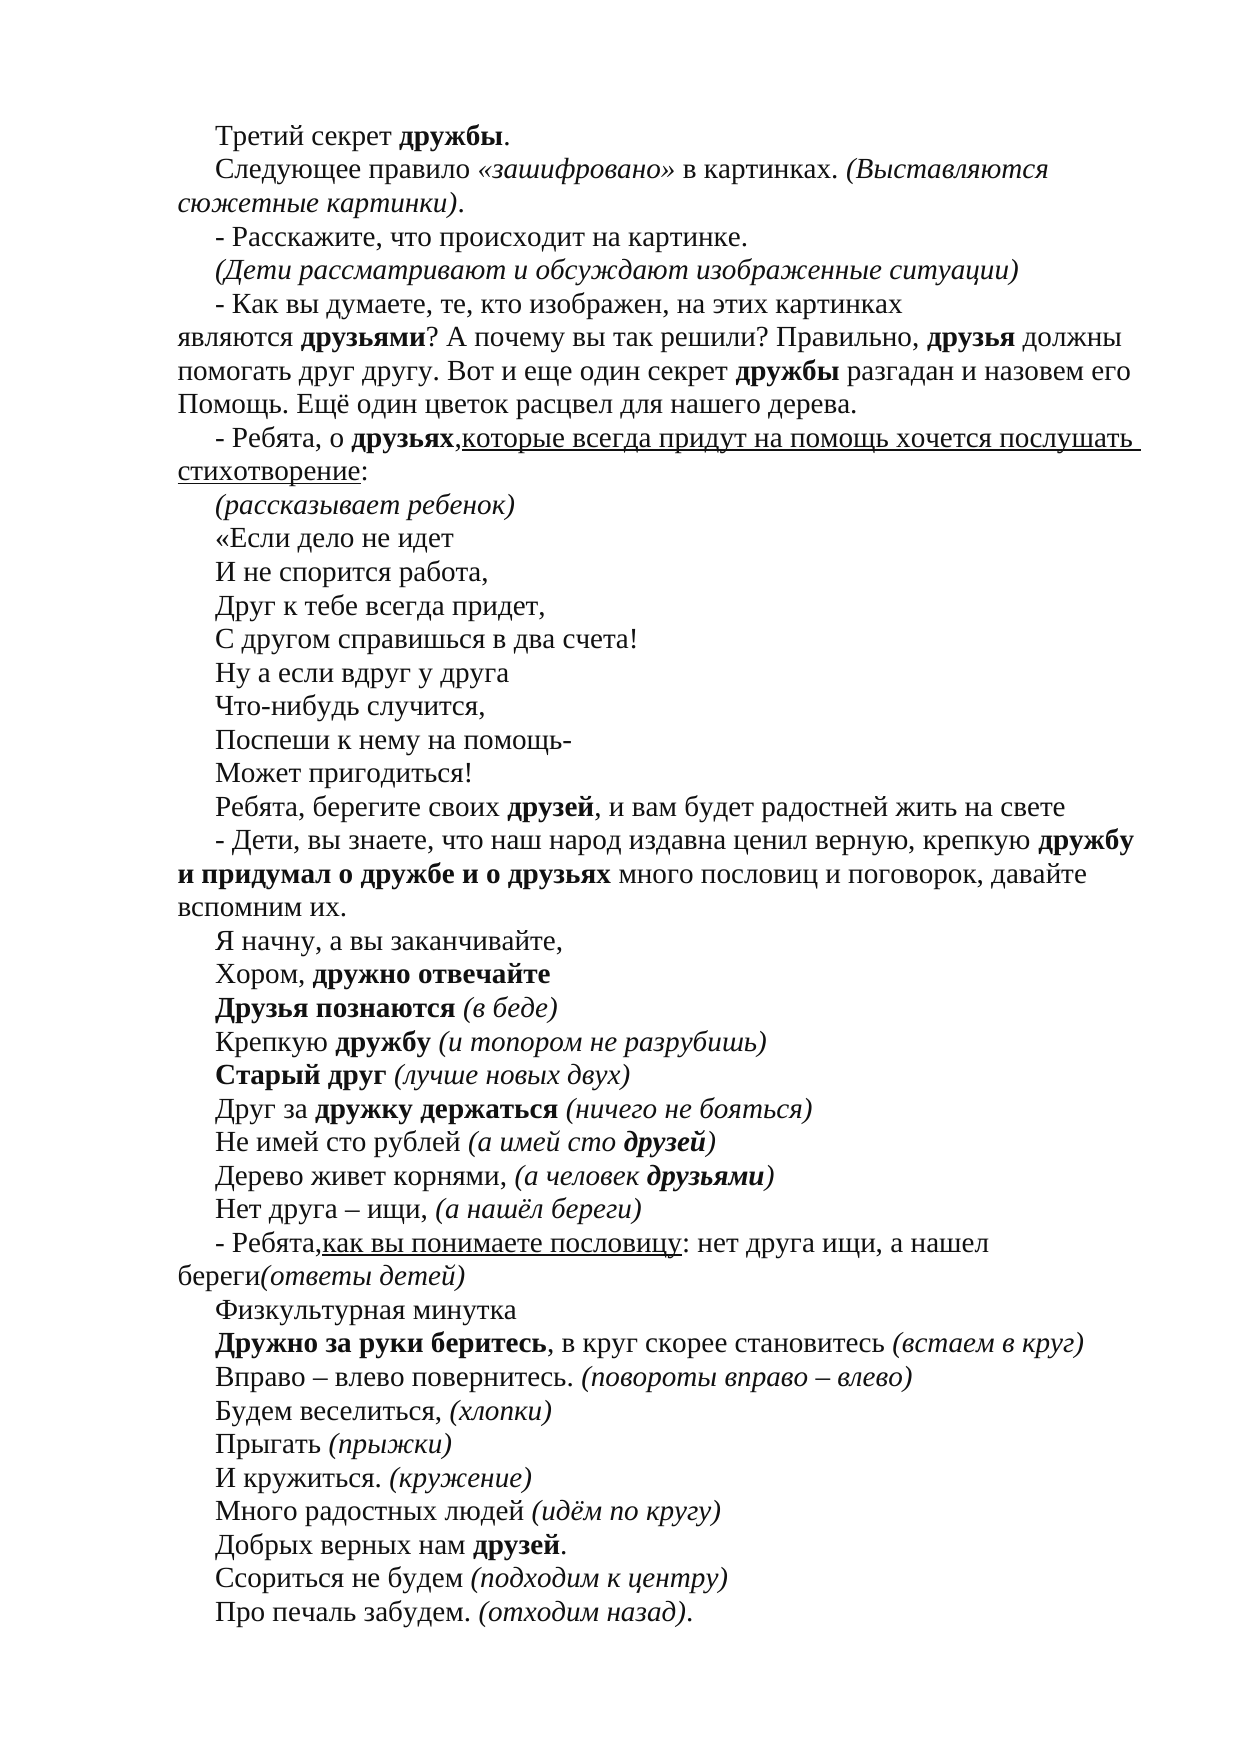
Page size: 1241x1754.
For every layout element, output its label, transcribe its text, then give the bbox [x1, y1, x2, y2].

text Поспеши к нему на помощь- [177, 722, 1152, 755]
text Дерево живет корнями, (а человек друзьями) [177, 1158, 1152, 1191]
text Хором, дружно отвечайте [177, 957, 1152, 990]
text - Ребята,как вы понимаете пословицу: нет друга ищи, а нашел береги(ответы детей) [177, 1225, 1152, 1292]
text Может пригодиться! [177, 755, 1152, 789]
text - Ребята, о друзьях,которые всегда придут на помощь хочется послушать стихотворение: [177, 420, 1152, 487]
text Вправо – влево повернитесь. (повороты вправо – влево) [177, 1359, 1152, 1393]
text Друг за дружку держаться (ничего не бояться) [177, 1091, 1152, 1124]
text Ну а если вдруг у друга [177, 655, 1152, 688]
text Прыгать (прыжки) [177, 1426, 1152, 1460]
text И кружиться. (кружение) [177, 1460, 1152, 1493]
text Крепкую дружбу (и топором не разрубишь) [177, 1024, 1152, 1057]
text Не имей сто рублей (а имей сто друзей) [177, 1124, 1152, 1158]
text С другом справишься в два счета! [177, 621, 1152, 655]
text - Дети, вы знаете, что наш народ издавна ценил верную, крепкую дружбу и придумал о дружбе и о друзьях много пословиц и поговорок, давайте вспомним их. [177, 822, 1152, 923]
text Друзья познаются (в беде) [177, 990, 1152, 1024]
text Дружно за руки беритесь, в круг скорее становитесь (встаем в круг) [177, 1326, 1152, 1359]
text Ссориться не будем (подходим к центру) [177, 1560, 1152, 1594]
text Нет друга – ищи, (а нашёл береги) [177, 1191, 1152, 1225]
text (Дети рассматривают и обсуждают изображенные ситуации) [177, 252, 1152, 286]
text Друг к тебе всегда придет, [177, 588, 1152, 621]
text Ребята, берегите своих друзей, и вам будет радостней жить на свете [177, 789, 1152, 822]
text Третий секрет дружбы. [177, 118, 1152, 152]
text И не спорится работа, [177, 554, 1152, 588]
text Много радостных людей (идём по кругу) [177, 1493, 1152, 1527]
text Старый друг (лучше новых двух) [177, 1057, 1152, 1091]
text Физкультурная минутка [177, 1292, 1152, 1326]
text - Как вы думаете, те, кто изображен, на этих картинках являются друзьями? А почему вы так решили? Правильно, друзья должны помогать друг другу. Вот и еще один секрет дружбы разгадан и назовем его Помощь. Ещё один цветок расцвел для нашего дерева. [177, 286, 1152, 420]
text «Если дело не идет [177, 521, 1152, 554]
text Добрых верных нам друзей. [177, 1527, 1152, 1560]
text Я начну, а вы заканчивайте, [177, 923, 1152, 957]
text - Расскажите, что происходит на картинке. [177, 219, 1152, 252]
text (рассказывает ребенок) [177, 487, 1152, 521]
text Будем веселиться, (хлопки) [177, 1393, 1152, 1426]
text Про печаль забудем. (отходим назад). [177, 1594, 1152, 1627]
text Следующее правило «зашифровано» в картинках. (Выставляются сюжетные картинки). [177, 152, 1152, 219]
text Что-нибудь случится, [177, 688, 1152, 722]
